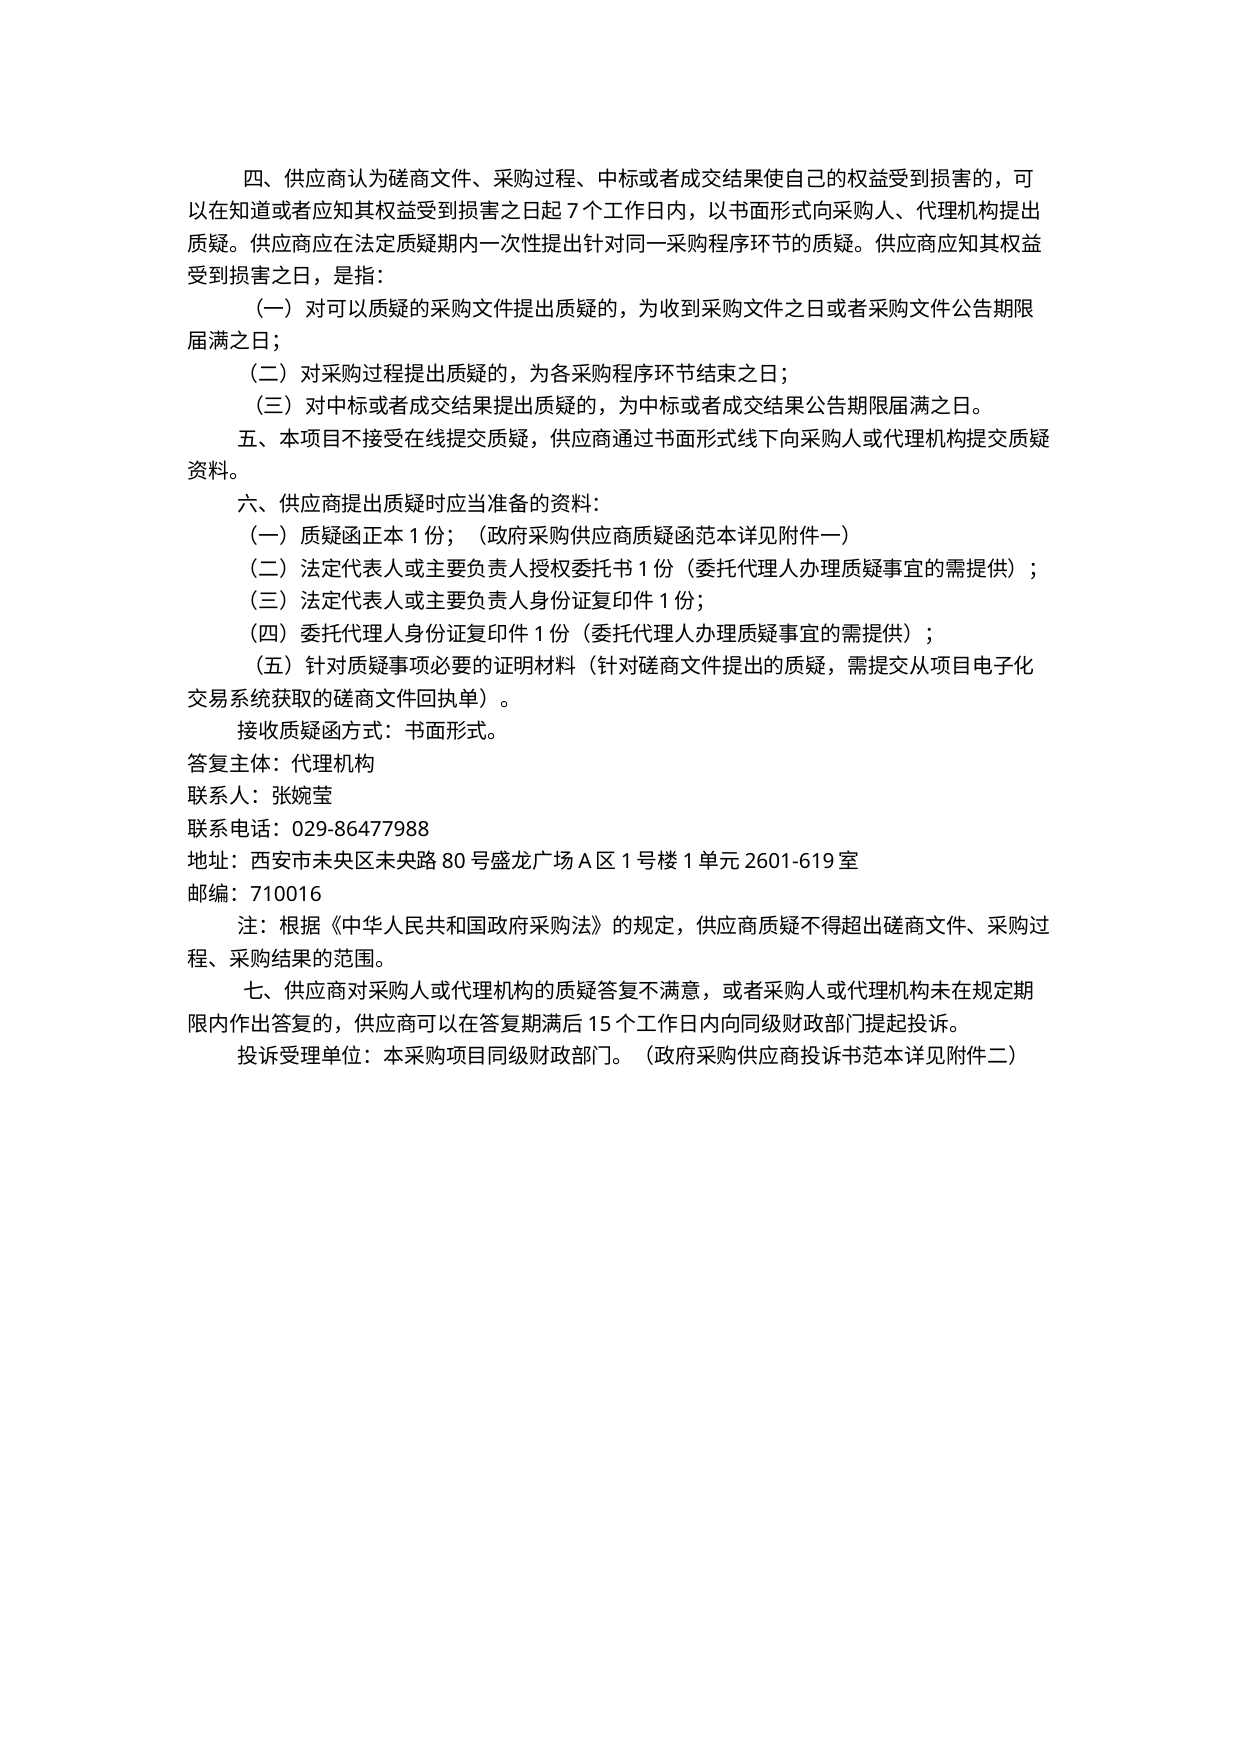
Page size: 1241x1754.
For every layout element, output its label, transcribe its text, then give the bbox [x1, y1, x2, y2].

text （二）对采购过程提出质疑的，为各采购程序环节结束之日； [187, 357, 1053, 389]
text （一）质疑函正本1份；（政府采购供应商质疑函范本详见附件一） [187, 519, 1053, 552]
text 接收质疑函方式：书面形式。 [187, 714, 1053, 747]
text （二）法定代表人或主要负责人授权委托书1份（委托代理人办理质疑事宜的需提供）； [187, 552, 1053, 584]
text （五）针对质疑事项必要的证明材料（针对磋商文件提出的质疑，需提交从项目电子化交易系统获取的磋商文件回执单）。 [187, 649, 1053, 714]
text 四、供应商认为磋商文件、采购过程、中标或者成交结果使自己的权益受到损害的，可以在知道或者应知其权益受到损害之日起7个工作日内，以书面形式向采购人、代理机构提出质疑。供应商应在法定质疑期内一次性提出针对同一采购程序环节的质疑。供应商应知其权益受到损害之日，是指： [187, 162, 1053, 292]
text 五、本项目不接受在线提交质疑，供应商通过书面形式线下向采购人或代理机构提交质疑资料。 [187, 422, 1053, 487]
text 投诉受理单位：本采购项目同级财政部门。（政府采购供应商投诉书范本详见附件二） [187, 1039, 1053, 1072]
text 答复主体：代理机构 [187, 747, 1053, 779]
text 六、供应商提出质疑时应当准备的资料： [187, 487, 1053, 519]
text 联系人：张婉莹 [187, 779, 1053, 812]
text 地址：西安市未央区未央路80号盛龙广场A区1号楼1单元2601-619室 [187, 844, 1053, 877]
text 邮编：710016 [187, 877, 1053, 909]
text 联系电话：029-86477988 [187, 812, 1053, 844]
text （三）法定代表人或主要负责人身份证复印件1份； [187, 584, 1053, 617]
text （四）委托代理人身份证复印件1份（委托代理人办理质疑事宜的需提供）； [187, 617, 1053, 649]
text （三）对中标或者成交结果提出质疑的，为中标或者成交结果公告期限届满之日。 [187, 389, 1053, 422]
text 注：根据《中华人民共和国政府采购法》的规定，供应商质疑不得超出磋商文件、采购过程、采购结果的范围。 [187, 909, 1053, 974]
text 七、供应商对采购人或代理机构的质疑答复不满意，或者采购人或代理机构未在规定期限内作出答复的，供应商可以在答复期满后15个工作日内向同级财政部门提起投诉。 [187, 974, 1053, 1039]
text （一）对可以质疑的采购文件提出质疑的，为收到采购文件之日或者采购文件公告期限届满之日； [187, 292, 1053, 357]
